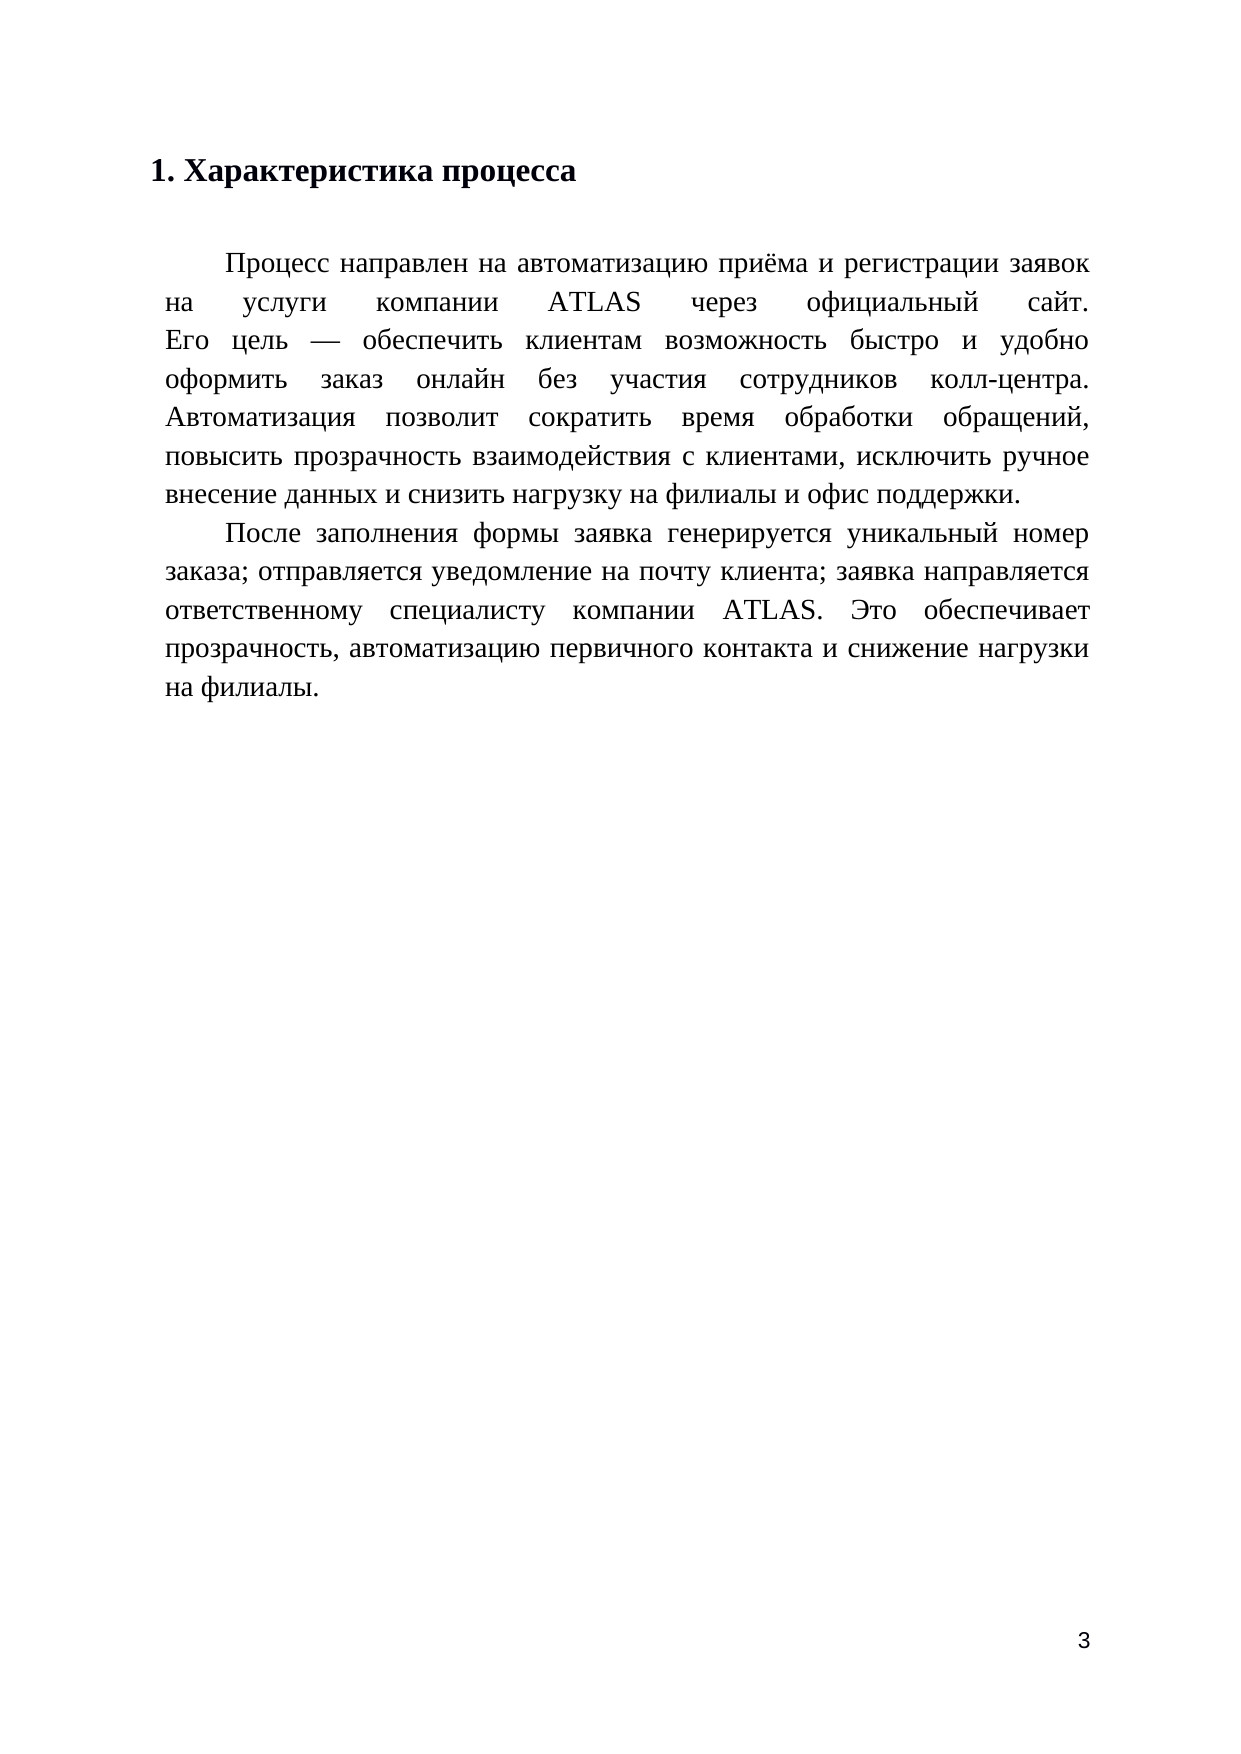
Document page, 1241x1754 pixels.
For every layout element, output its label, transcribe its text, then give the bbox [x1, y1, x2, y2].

text После заполнения формы заявка генерируется уникальный номер заказа; отправляется уведомление на почту клиента; заявка направляется ответственному специалисту компании ATLAS. Это обеспечивает прозрачность, автоматизацию первичного контакта и снижение нагрузки на филиалы. [165, 515, 1090, 703]
subtitle 1. Характеристика процесса [150, 150, 1090, 188]
text Процесс направлен на автоматизацию приёма и регистрации заявок на услуги компании ATLAS через официальный сайт. Его цель — обеспечить клиентам возможность быстро и удобно оформить заказ онлайн без участия сотрудников колл-центра. Автоматизация позволит сократить время обработки обращений, повысить прозрачность взаимодействия с клиентами, исключить ручное внесение данных и снизить нагрузку на филиалы и офис поддержки. [165, 245, 1090, 510]
